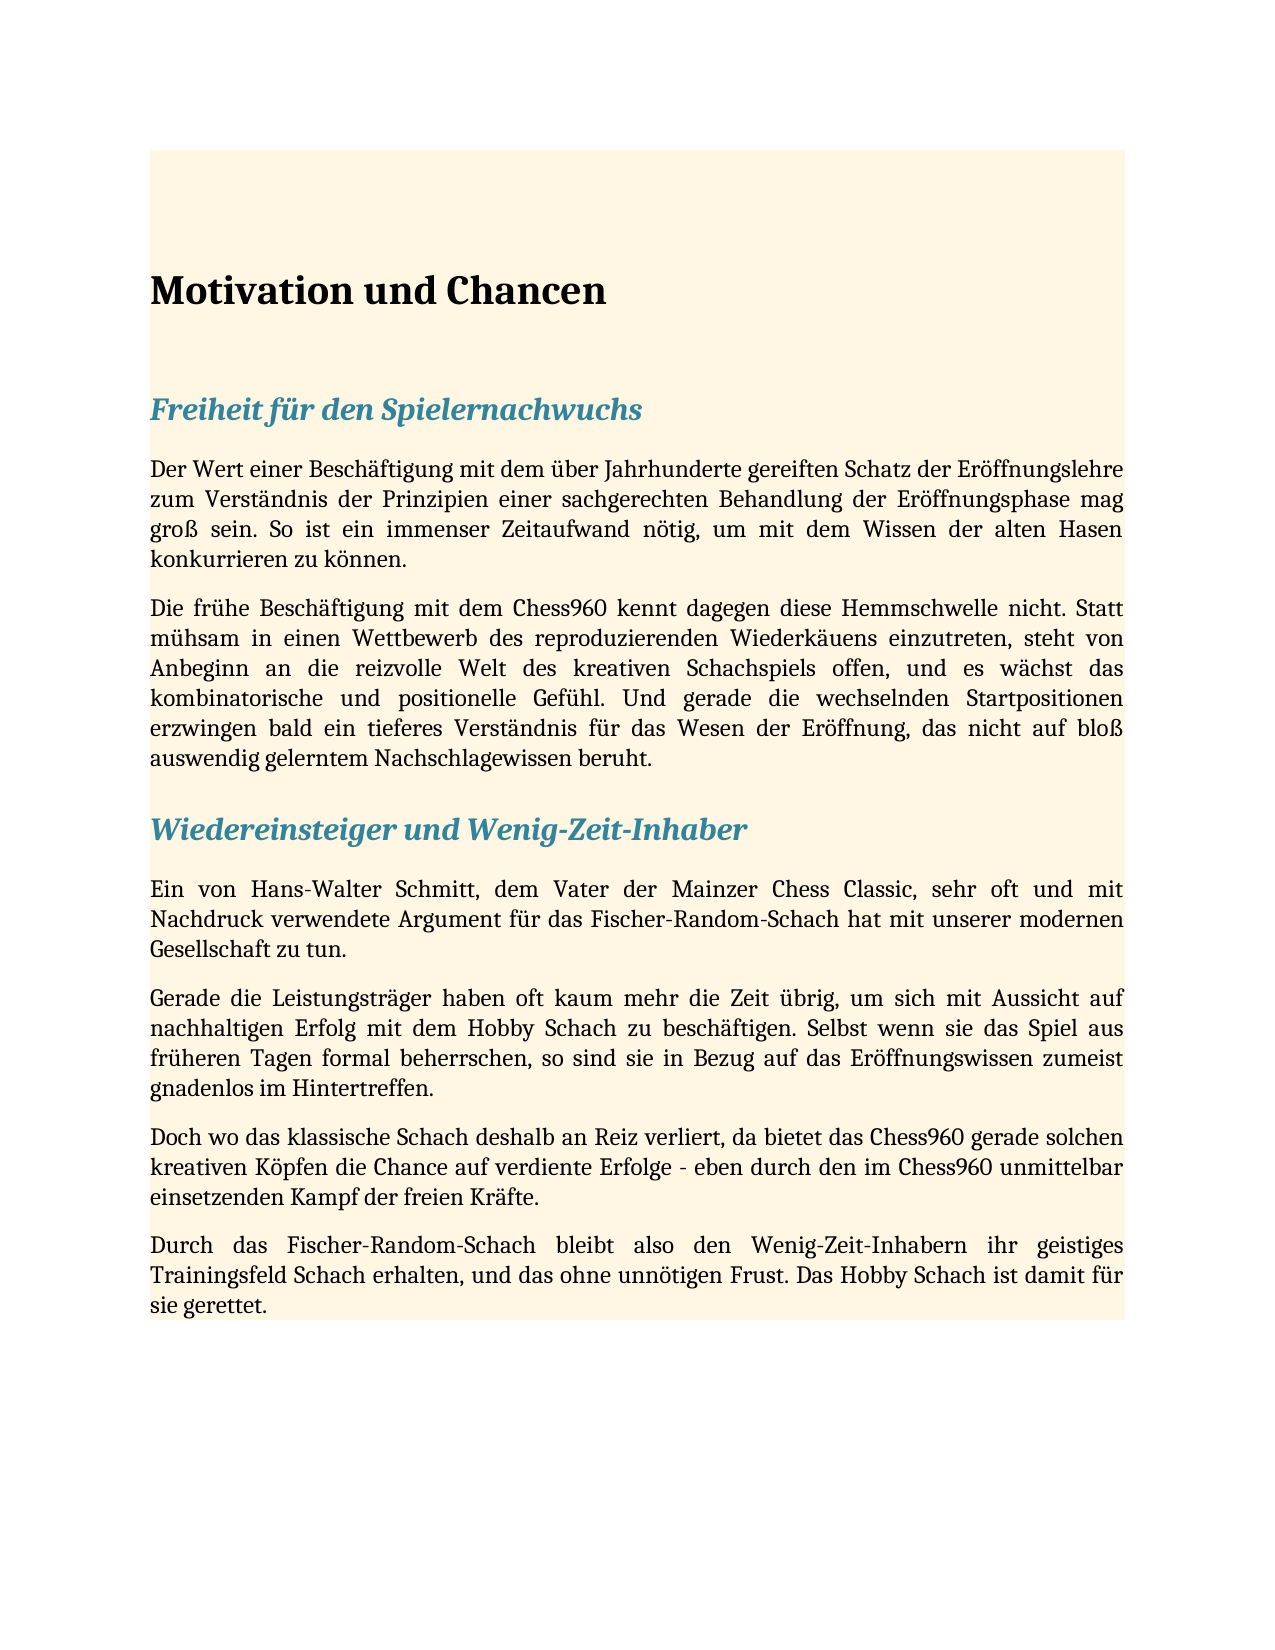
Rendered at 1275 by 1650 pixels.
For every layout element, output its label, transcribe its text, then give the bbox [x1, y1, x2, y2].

text Doch wo das klassische Schach deshalb an Reiz verliert, da bietet das Chess960 gerade solchen kreativen Köpfen die Chance auf verdiente Erfolge - eben durch den im Chess960 unmittelbar einsetzenden Kampf der freien Kräfte. [150, 1121, 1125, 1211]
text Der Wert einer Beschäftigung mit dem über Jahrhunderte gereiften Schatz der Eröffnungslehre zum Verständnis der Prinzipien einer sachgerechten Behandlung der Eröffnungsphase mag groß sein. So ist ein immenser Zeitaufwand nötig, um mit dem Wissen der alten Hasen konkurrieren zu können. [150, 454, 1125, 574]
text Durch das Fischer-Random-Schach bleibt also den Wenig-Zeit-Inhabern ihr geistiges Trainingsfeld Schach erhalten, und das ohne unnötigen Frust. Das Hobby Schach ist damit für sie gerettet. [150, 1230, 1125, 1320]
subtitle Wiedereinsteiger und Wenig-Zeit-Inhaber [150, 810, 1125, 849]
text Gerade die Leistungsträger haben oft kaum mehr die Zeit übrig, um sich mit Aussicht auf nachhaltigen Erfolg mit dem Hobby Schach zu beschäftigen. Selbst wenn sie das Spiel aus früheren Tagen formal beherrschen, so sind sie in Bezug auf das Eröffnungswissen zumeist gnadenlos im Hintertreffen. [150, 982, 1125, 1102]
subtitle Motivation und Chancen [150, 265, 1125, 315]
subtitle Freiheit für den Spielernachwuchs [150, 390, 1125, 429]
text Die frühe Beschäftigung mit dem Chess960 kennt dagegen diese Hemmschwelle nicht. Statt mühsam in einen Wettbewerb des reproduzierenden Wiederkäuens einzutreten, steht von Anbeginn an die reizvolle Welt des kreativen Schachspiels offen, und es wächst das kombinatorische und positionelle Gefühl. Und gerade die wechselnden Startpositionen erzwingen bald ein tieferes Verständnis für das Wesen der Eröffnung, das nicht auf bloß auswendig gelerntem Nachschlagewissen beruht. [150, 592, 1125, 772]
text Ein von Hans-Walter Schmitt, dem Vater der Mainzer Chess Classic, sehr oft und mit Nachdruck verwendete Argument für das Fischer-Random-Schach hat mit unserer modernen Gesellschaft zu tun. [150, 874, 1125, 964]
